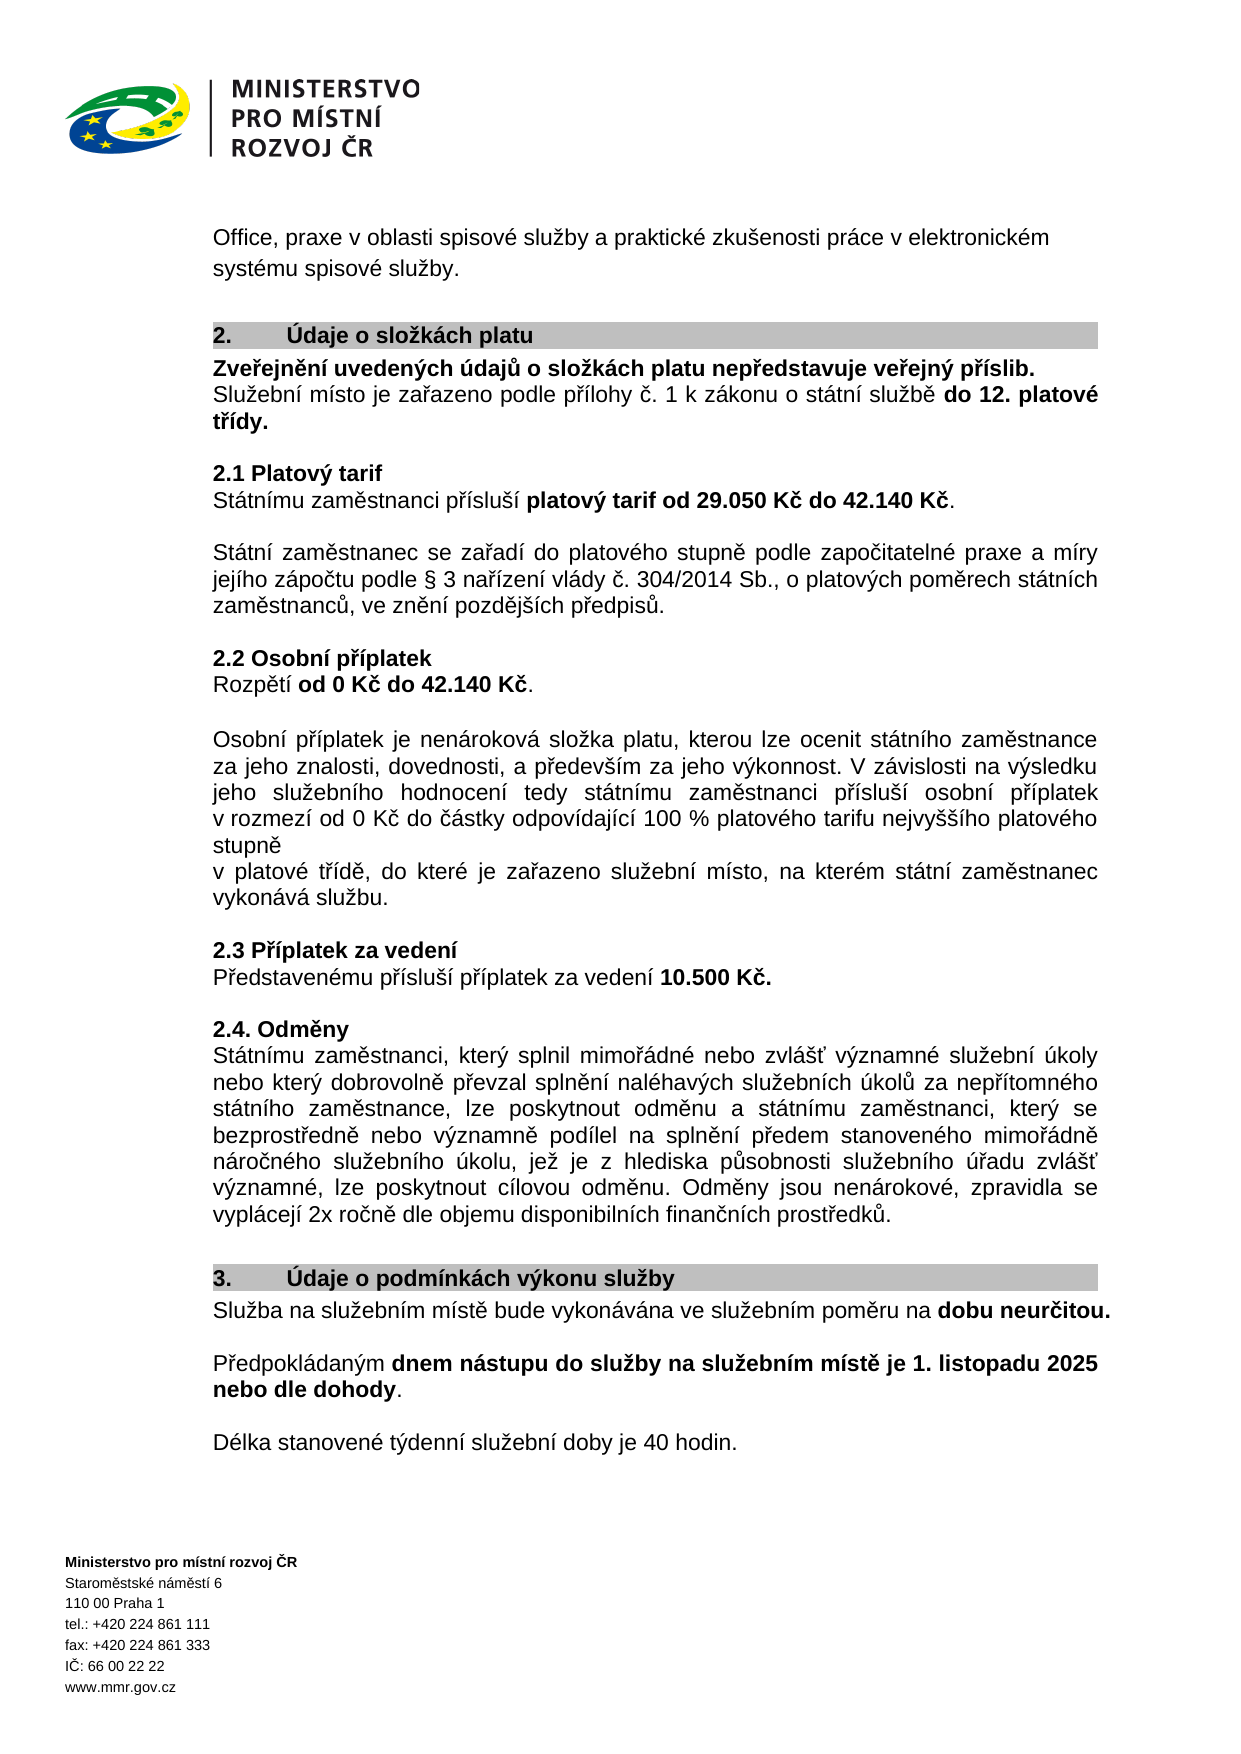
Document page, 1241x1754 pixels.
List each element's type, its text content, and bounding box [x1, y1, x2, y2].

text Předpokládaným dnem nástupu do služby na služebním místě je 1. listopadu 2025 nebo dle dohody. [213, 1350, 1098, 1402]
text Státnímu zaměstnanci, který splnil mimořádné nebo zvlášť významné služební úkoly nebo který dobrovolně převzal splnění naléhavých služebních úkolů za nepřítomného státního zaměstnance, lze poskytnout odměnu a státnímu zaměstnanci, který se bezprostředně nebo významně podílel na splnění předem stanoveného mimořádně náročného služebního úkolu, jež je z hlediska působnosti služebního úřadu zvlášť významné, lze poskytnout cílovou odměnu. Odměny jsou nenárokové, zpravidla se vyplácejí 2x ročně dle objemu disponibilních finančních prostředků. [213, 1042, 1098, 1227]
text Státnímu zaměstnanci přísluší platový tarif od 29.050 Kč do 42.140 Kč. [213, 487, 1098, 513]
text Služba na služebním místě bude vykonávána ve služebním poměru na dobu neurčitou. [213, 1297, 1113, 1323]
subtitle 2. Údaje o složkách platu [213, 322, 1098, 349]
text 2.3 Příplatek za vedení [213, 937, 1098, 963]
text 2.1 Platový tarif [213, 460, 1098, 487]
text Státní zaměstnanec se zařadí do platového stupně podle započitatelné praxe a míry jejího zápočtu podle § 3 nařízení vlády č. 304/2014 Sb., o platových poměrech státních zaměstnanců, ve znění pozdějších předpisů. [213, 539, 1098, 618]
text Délka stanovené týdenní služební doby je 40 hodin. [213, 1429, 1098, 1455]
text 2.2 Osobní příplatek [213, 645, 1098, 671]
picture [65, 79, 420, 157]
subtitle 3. Údaje o podmínkách výkonu služby [213, 1264, 1098, 1291]
text Zveřejnění uvedených údajů o složkách platu nepředstavuje veřejný příslib. [213, 355, 1098, 381]
text Představenému přísluší příplatek za vedení 10.500 Kč. [213, 963, 1098, 990]
text Osobní příplatek je nenároková složka platu, kterou lze ocenit státního zaměstnance za jeho znalosti, dovednosti, a především za jeho výkonnost. V závislosti na výsledku jeho služebního hodnocení tedy státnímu zaměstnanci přísluší osobní příplatek v rozmezí od 0 Kč do částky odpovídající 100 % platového tarifu nejvyššího platového stupně v platové třídě, do které je zařazeno služební místo, na kterém státní zaměstnanec vykonává službu. [213, 726, 1098, 911]
text Rozpětí od 0 Kč do 42.140 Kč. [213, 671, 1098, 697]
text 2.4. Odměny [213, 1016, 1098, 1042]
text Služební místo je zařazeno podle přílohy č. 1 k zákonu o státní službě do 12. platové třídy. [213, 381, 1098, 434]
